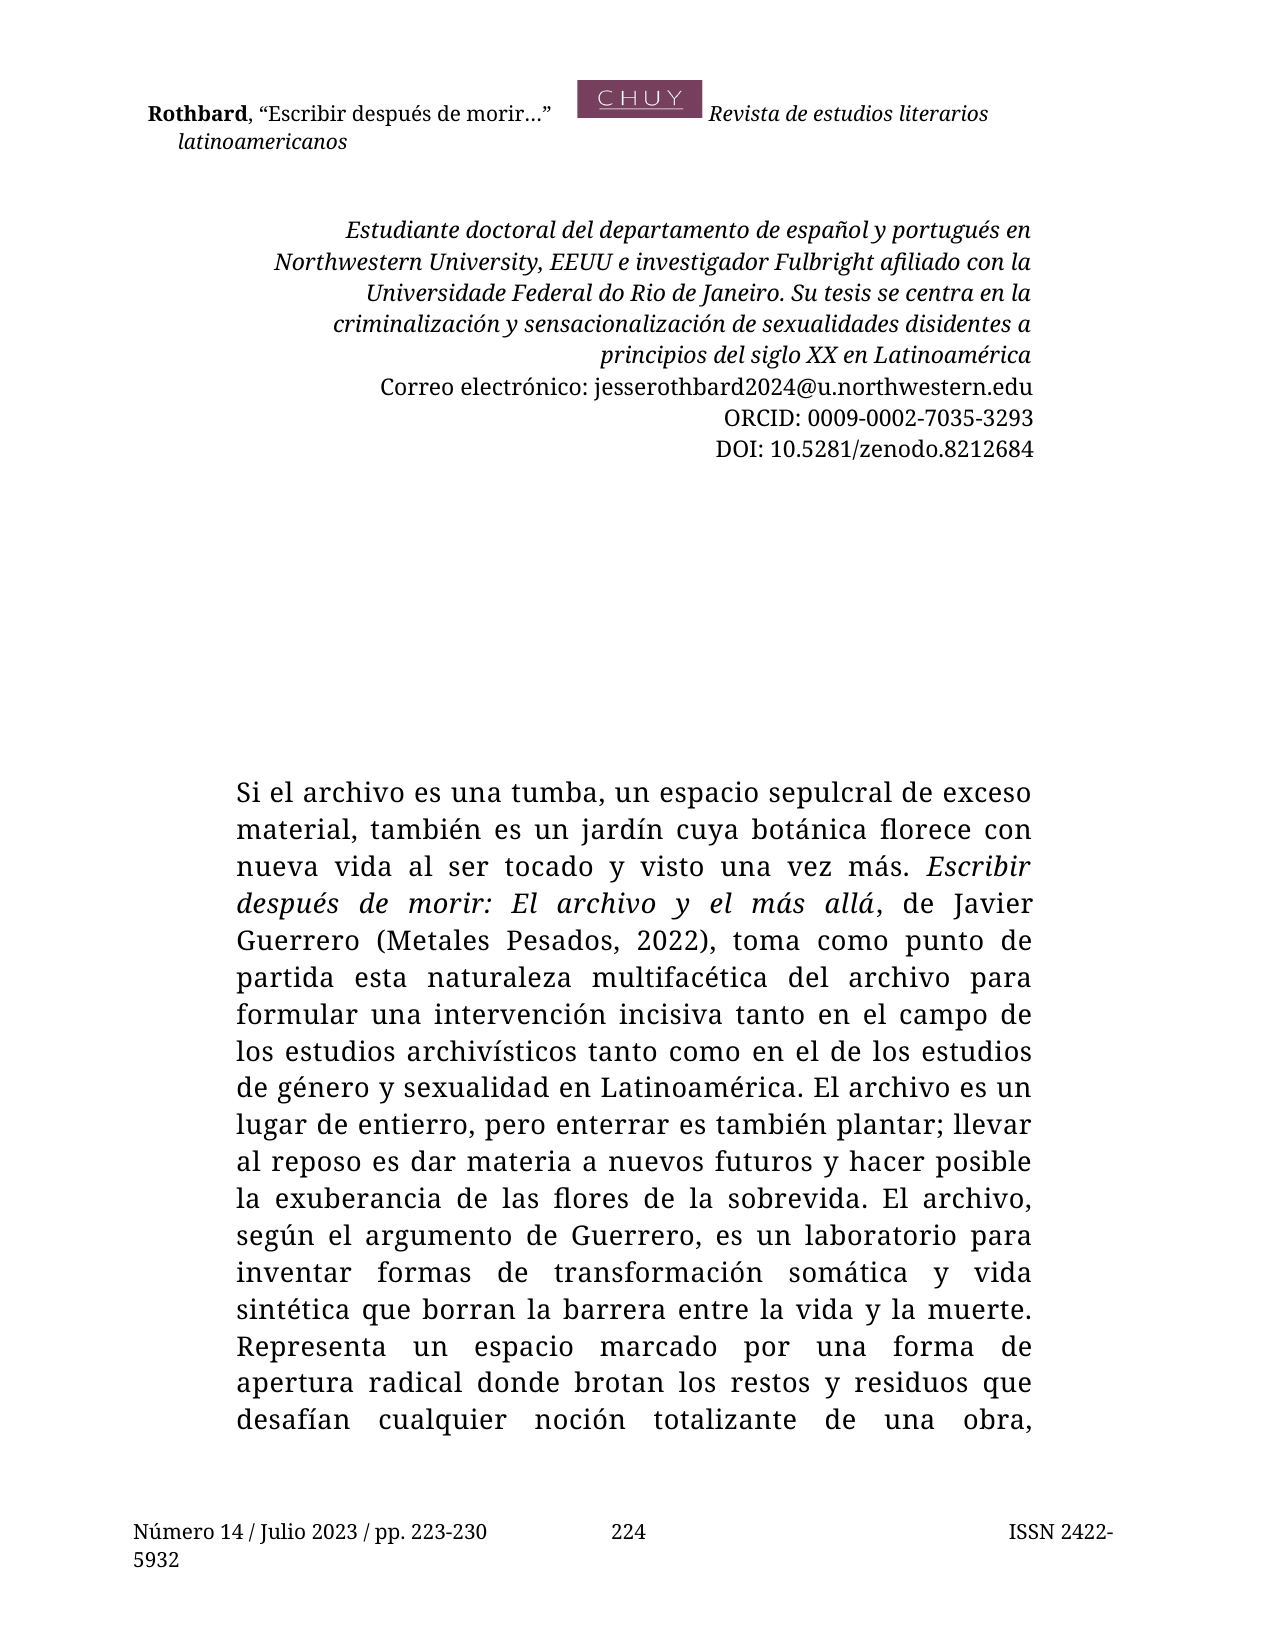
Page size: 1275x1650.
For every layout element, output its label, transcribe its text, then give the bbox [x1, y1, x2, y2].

picture [577, 80, 703, 118]
text Correo electrónico: jesserothbard2024@u.northwestern.edu [236, 371, 1034, 402]
text DOI: 10.5281/zenodo.8212684 [236, 433, 1034, 464]
text ORCID: 0009-0002-7035-3293 [236, 402, 1034, 433]
text Estudiante doctoral del departamento de español y portugués en Northwestern University, EEUU e investigador Fulbright afiliado con la Universidade Federal do Rio de Janeiro. Su tesis se centra en la criminalización y sensacionalización de sexualidades disidentes a principios del siglo XX en Latinoamérica [236, 214, 1034, 371]
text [236, 774, 1034, 1438]
